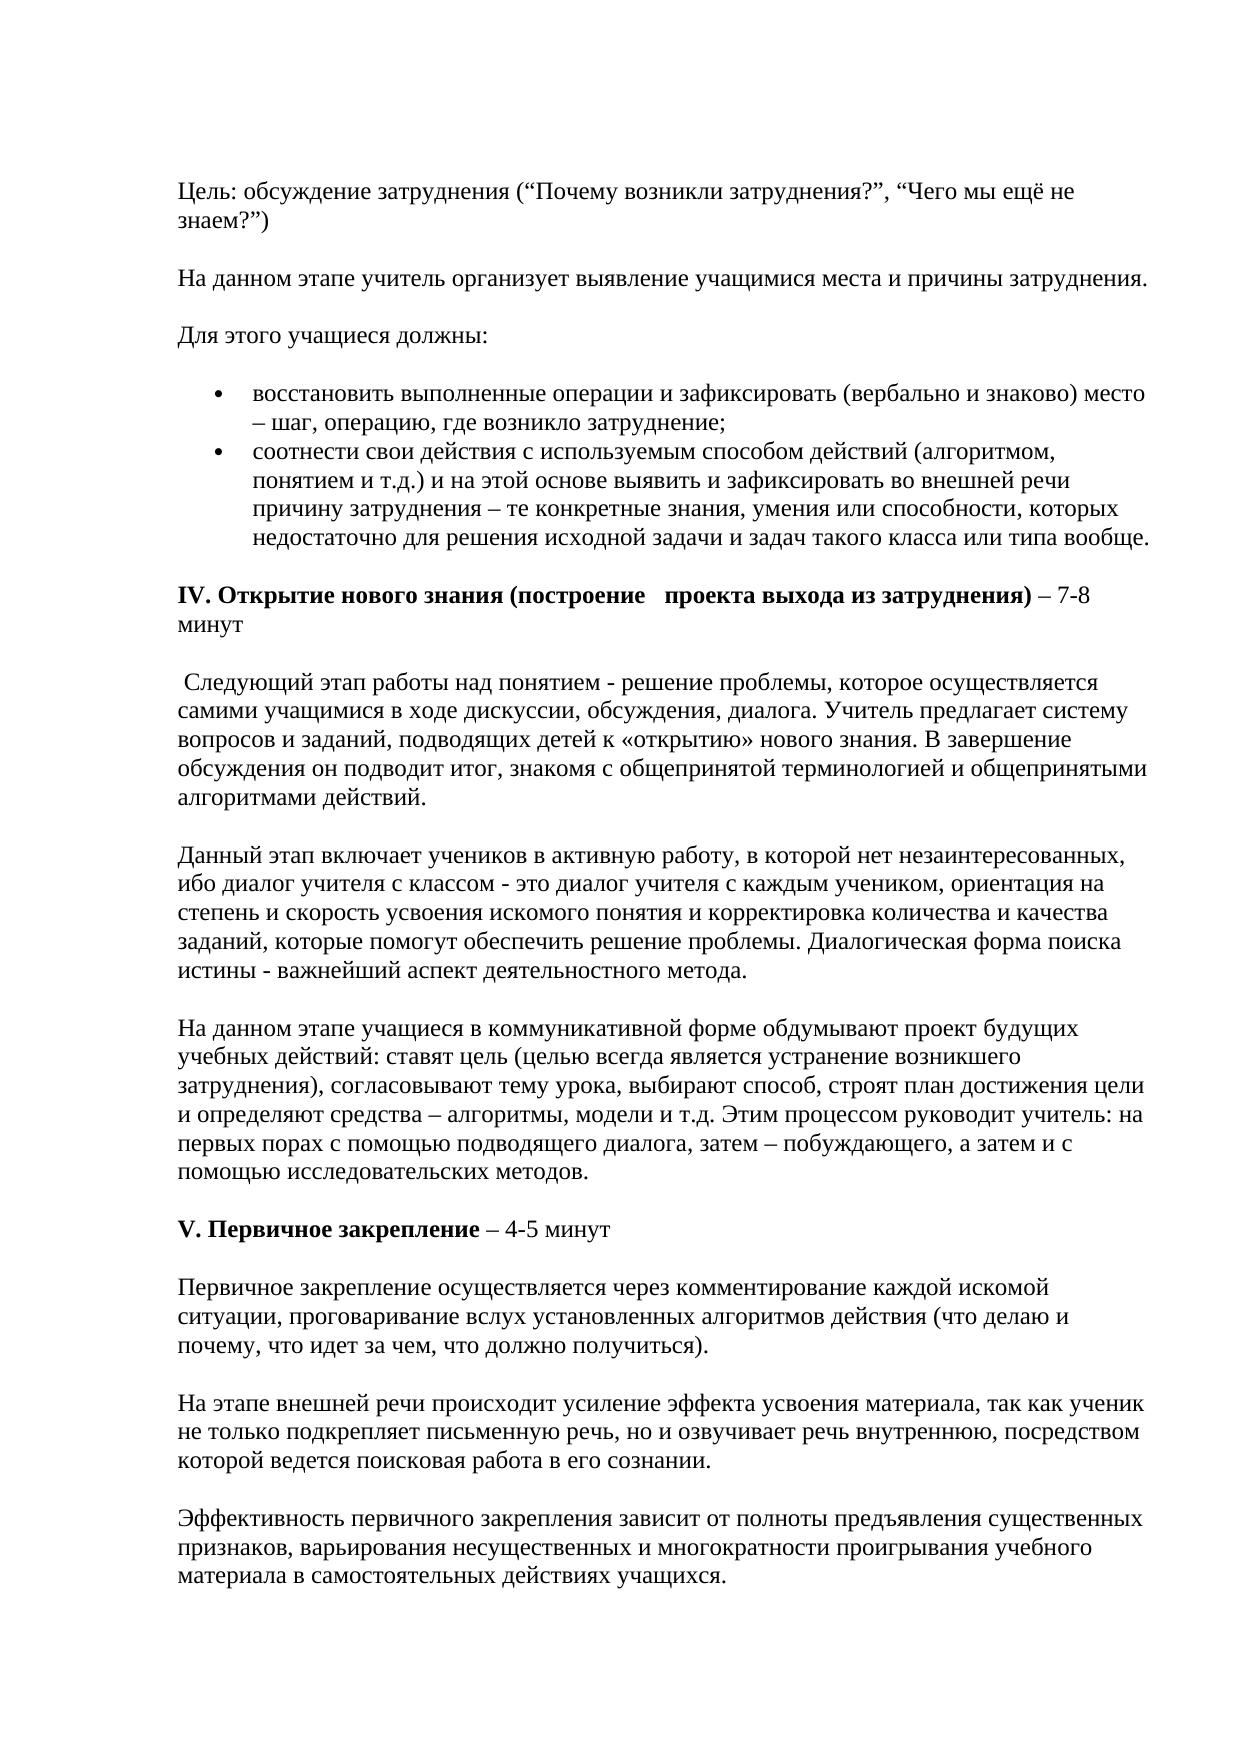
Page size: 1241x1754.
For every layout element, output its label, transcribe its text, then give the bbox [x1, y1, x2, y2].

text На данном этапе учащиеся в коммуникативной форме обдумывают проект будущих учебных действий: ставят цель (целью всегда является устранение возникшего затруднения), согласовывают тему урока, выбирают способ, строят план достижения цели и определяют средства – алгоритмы, модели и т.д. Этим процессом руководит учитель: на первых порах с помощью подводящего диалога, затем – побуждающего, а затем и с помощью исследовательских методов. [177, 1013, 1152, 1185]
text Эффективность первичного закрепления зависит от полноты предъявления существенных признаков, варьирования несущественных и многократности проигрывания учебного материала в самостоятельных действиях учащихся. [177, 1503, 1152, 1589]
text Первичное закрепление осуществляется через комментирование каждой искомой ситуации, проговаривание вслух установленных алгоритмов действия (что делаю и почему, что идет за чем, что должно получиться). [177, 1272, 1152, 1358]
text V. Первичное закрепление – 4-5 минут [177, 1214, 1152, 1243]
text Цель: обсуждение затруднения (“Почему возникли затруднения?”, “Чего мы ещё не знаем?”) [177, 176, 1152, 233]
text Для этого учащиеся должны: [177, 321, 1152, 349]
text Данный этап включает учеников в активную работу, в которой нет незаинтересованных, ибо диалог учителя с классом - это диалог учителя с каждым учеником, ориентация на степень и скорость усвоения искомого понятия и корректировка количества и качества заданий, которые помогут обеспечить решение проблемы. Диалогическая форма поиска истины - важнейший аспект деятельностного метода. [177, 840, 1152, 983]
text IV. Открытие нового знания (построение проекта выхода из затруднения) – 7-8 минут [177, 580, 1152, 638]
text Следующий этап работы над понятием - решение проблемы, которое осуществляется самими учащимися в ходе дискуссии, обсуждения, диалога. Учитель предлагает систему вопросов и заданий, подводящих детей к «открытию» нового знания. В завершение обсуждения он подводит итог, знакомя с общепринятой терминологией и общепринятыми алгоритмами действий. [177, 667, 1152, 811]
list восстановить выполненные операции и зафиксировать (вербально и знаково) место – шаг, операцию, где возникло затруднение; [215, 378, 1152, 436]
text На этапе внешней речи происходит усиление эффекта усвоения материала, так как ученик не только подкрепляет письменную речь, но и озвучивает речь внутреннюю, посредством которой ведется поисковая работа в его сознании. [177, 1388, 1152, 1474]
text На данном этапе учитель организует выявление учащимися места и причины затруднения. [177, 263, 1152, 291]
list соотнести свои действия с используемым способом действий (алгоритмом, понятием и т.д.) и на этой основе выявить и зафиксировать во внешней речи причину затруднения – те конкретные знания, умения или способности, которых недостаточно для решения исходной задачи и задач такого класса или типа вообще. [215, 436, 1152, 551]
